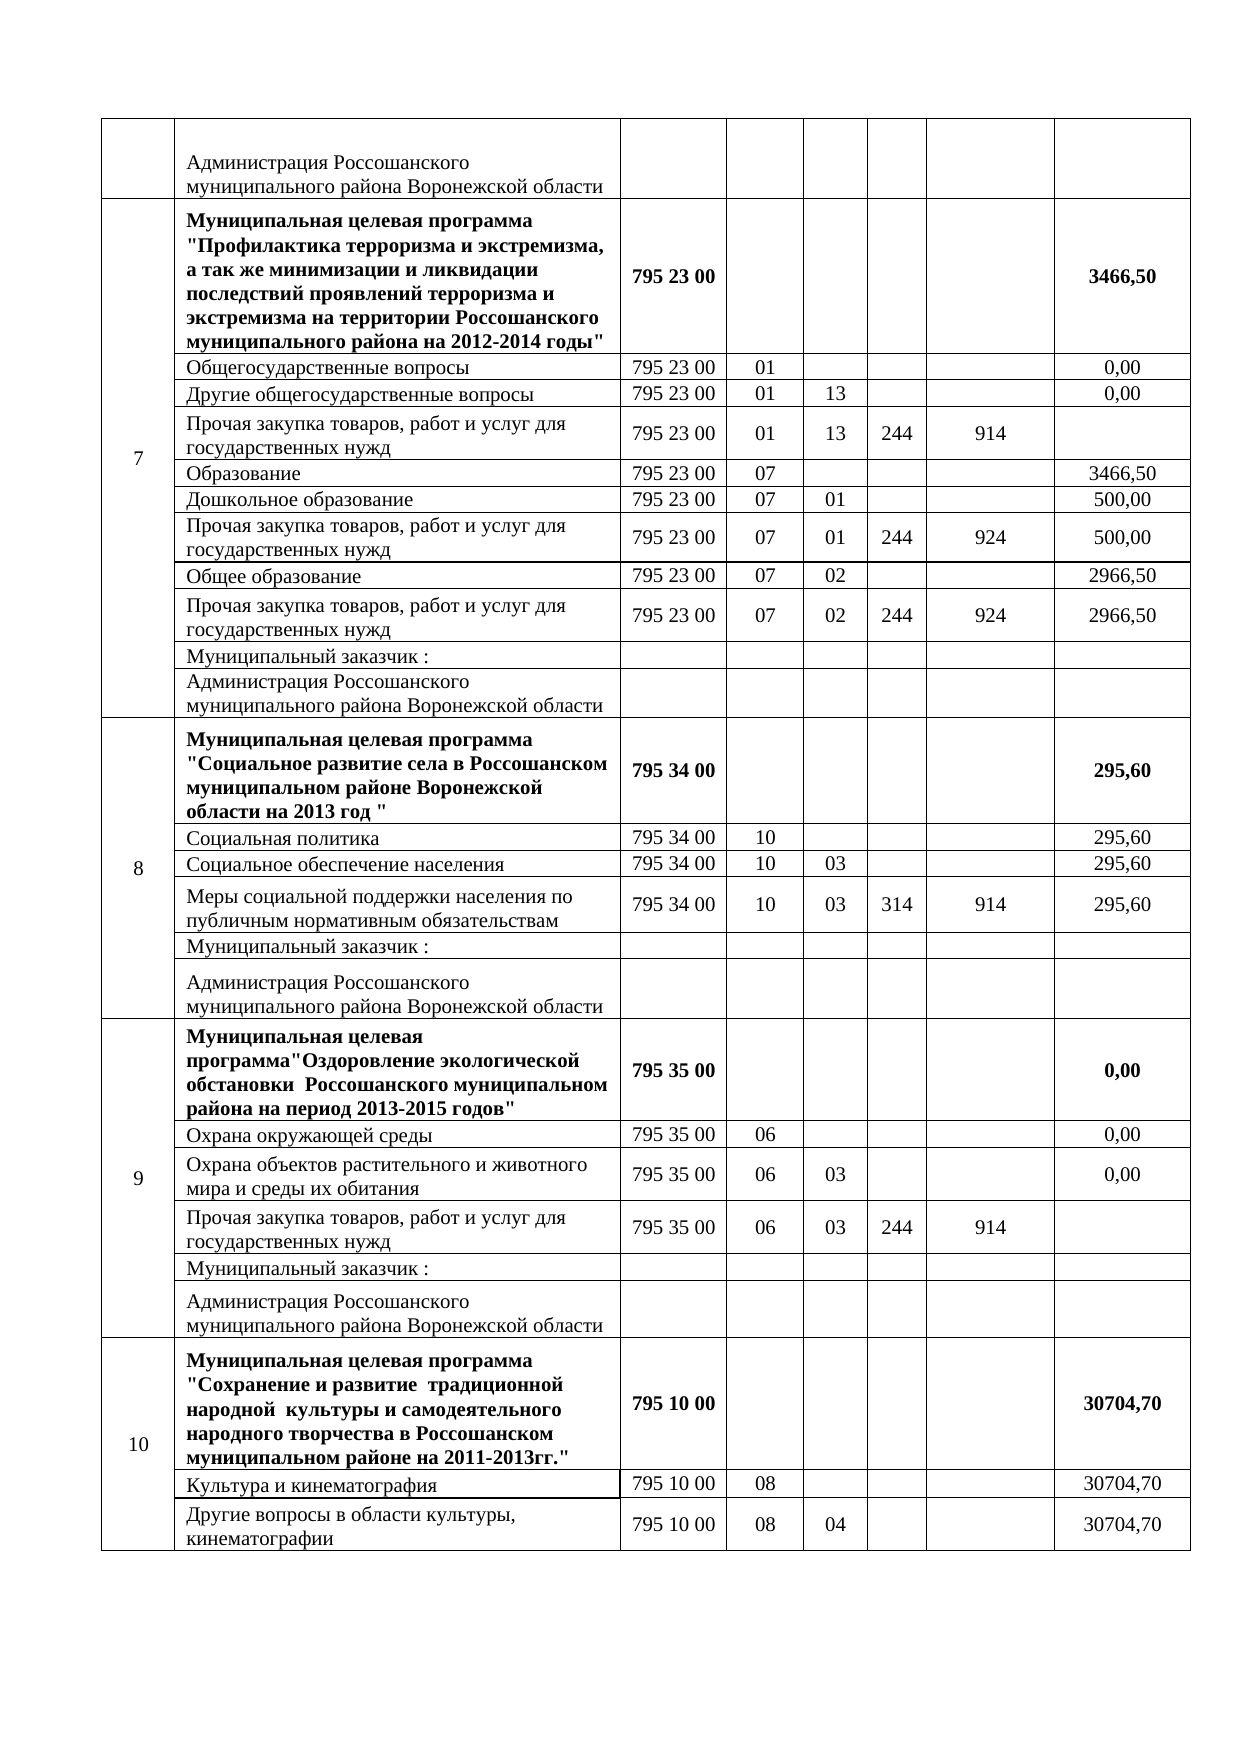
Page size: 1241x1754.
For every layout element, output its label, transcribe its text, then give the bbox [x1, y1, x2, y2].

table_cell 0,00 [1055, 354, 1190, 379]
table_cell [804, 119, 867, 198]
table_cell [927, 642, 1054, 668]
table_cell [804, 354, 867, 379]
table_cell [804, 933, 867, 958]
table_cell 795 34 00 [621, 824, 726, 849]
table_cell 0,00 [1055, 380, 1190, 406]
table_cell 295,60 [1055, 851, 1190, 876]
table_cell Другие общегосударственные вопросы [175, 380, 620, 406]
table_cell [927, 669, 1054, 717]
table_cell [868, 460, 926, 486]
table_cell Администрация Россошанского муниципального района Воронежской области [175, 669, 620, 717]
table_cell [927, 1498, 1054, 1550]
table_cell [868, 1470, 926, 1497]
table_cell [1055, 119, 1190, 198]
table_cell [804, 669, 867, 717]
table_cell 244 [868, 589, 926, 641]
table_cell [868, 199, 926, 353]
table_cell 244 [868, 1201, 926, 1253]
table_cell [927, 1254, 1054, 1279]
table_cell [927, 563, 1054, 588]
table_cell [927, 119, 1054, 198]
table_cell [927, 354, 1054, 379]
table_cell 08 [727, 1470, 803, 1497]
table_cell [804, 1121, 867, 1147]
table_cell Прочая закупка товаров, работ и услуг для государственных нужд [175, 513, 620, 561]
table_cell 924 [927, 513, 1054, 561]
table_cell [927, 1148, 1054, 1200]
table_cell [727, 119, 803, 198]
table_cell 03 [804, 877, 867, 932]
table_cell Администрация Россошанского муниципального района Воронежской области [175, 959, 620, 1018]
table_cell [1055, 959, 1190, 1018]
table_cell [927, 460, 1054, 486]
table_cell [804, 1019, 867, 1120]
table_cell 7 [102, 199, 174, 717]
table_cell 07 [727, 563, 803, 588]
table_cell 795 23 00 [621, 407, 726, 459]
table_cell [868, 1338, 926, 1469]
table_cell [727, 933, 803, 958]
table_cell [927, 487, 1054, 512]
table_cell 244 [868, 513, 926, 561]
table_cell [868, 487, 926, 512]
table_cell [1055, 1281, 1190, 1337]
table_cell [621, 1254, 726, 1279]
table_cell 10 [102, 1338, 174, 1550]
table_cell [804, 460, 867, 486]
table_cell [727, 1019, 803, 1120]
table_cell [727, 199, 803, 353]
table_cell 295,60 [1055, 718, 1190, 823]
table_cell [868, 669, 926, 717]
table_cell Культура и кинематография [175, 1470, 619, 1497]
table_cell 0,00 [1055, 1148, 1190, 1200]
table_cell [927, 824, 1054, 849]
table_cell 01 [727, 407, 803, 459]
table_cell 795 23 00 [621, 487, 726, 512]
table_cell 08 [727, 1498, 803, 1550]
table_cell [868, 1121, 926, 1147]
table_cell Прочая закупка товаров, работ и услуг для государственных нужд [175, 589, 620, 641]
table_cell [621, 669, 726, 717]
table_cell 795 23 00 [621, 589, 726, 641]
table_cell Муниципальный заказчик : [175, 933, 620, 958]
table_cell [727, 669, 803, 717]
table_cell 795 34 00 [621, 877, 726, 932]
table_cell 795 23 00 [621, 513, 726, 561]
table_cell Прочая закупка товаров, работ и услуг для государственных нужд [175, 1201, 620, 1253]
table_cell [868, 642, 926, 668]
table_cell 04 [804, 1498, 867, 1550]
table_cell 01 [727, 380, 803, 406]
table_cell 795 23 00 [621, 380, 726, 406]
table_cell 03 [804, 1148, 867, 1200]
table_cell 314 [868, 877, 926, 932]
table_cell 795 35 00 [621, 1148, 726, 1200]
table_cell 795 10 00 [621, 1338, 726, 1469]
table_cell [868, 563, 926, 588]
table_cell 795 34 00 [621, 851, 726, 876]
table_cell Охрана объектов растительного и животного мира и среды их обитания [175, 1148, 620, 1200]
table_cell 06 [727, 1148, 803, 1200]
table_cell [621, 642, 726, 668]
table_cell [804, 1254, 867, 1279]
table_cell [868, 718, 926, 823]
table_cell 795 35 00 [621, 1201, 726, 1253]
table_cell [1055, 933, 1190, 958]
table_cell Меры социальной поддержки населения по публичным нормативным обязательствам [175, 877, 620, 932]
table_cell 10 [727, 877, 803, 932]
table_cell [927, 380, 1054, 406]
table_cell 795 35 00 [621, 1121, 726, 1147]
table_cell [621, 933, 726, 958]
table_cell 10 [727, 824, 803, 849]
table_cell [1055, 1254, 1190, 1279]
table_cell [1055, 1201, 1190, 1253]
table_cell 795 23 00 [621, 460, 726, 486]
table_cell [927, 1338, 1054, 1469]
table_cell [727, 959, 803, 1018]
table_cell Образование [175, 460, 620, 486]
table_cell [868, 354, 926, 379]
table_cell [868, 851, 926, 876]
table_cell Общегосударственные вопросы [175, 354, 620, 379]
table_cell [868, 824, 926, 849]
table_cell Муниципальная целевая программа"Оздоровление экологической обстановки Россошанского муниципальном района на период 2013-2015 годов" [175, 1019, 620, 1120]
table_cell 500,00 [1055, 513, 1190, 561]
table_cell 795 35 00 [621, 1019, 726, 1120]
table_cell Охрана окружающей среды [175, 1121, 620, 1147]
table_cell 914 [927, 877, 1054, 932]
table_cell [804, 959, 867, 1018]
table_cell [868, 1281, 926, 1337]
table_cell 244 [868, 407, 926, 459]
table_cell 13 [804, 380, 867, 406]
table_cell 01 [804, 487, 867, 512]
table_cell [804, 1470, 867, 1497]
table_cell 02 [804, 563, 867, 588]
table_cell 8 [102, 718, 174, 1018]
table_cell [927, 1281, 1054, 1337]
table_cell Муниципальный заказчик : [175, 1254, 620, 1279]
table_cell [1055, 642, 1190, 668]
table_cell [804, 824, 867, 849]
table_cell 30704,70 [1055, 1338, 1190, 1469]
table_cell [621, 1281, 726, 1337]
table_cell [804, 1338, 867, 1469]
table_cell [621, 119, 726, 198]
table_cell 07 [727, 589, 803, 641]
table_cell [868, 959, 926, 1018]
table_cell Администрация Россошанского муниципального района Воронежской области [175, 119, 620, 198]
table_cell 795 10 00 [621, 1470, 726, 1497]
table_cell 06 [727, 1201, 803, 1253]
table_cell [868, 119, 926, 198]
table_cell 9 [102, 1019, 174, 1337]
table_cell 500,00 [1055, 487, 1190, 512]
table_cell [927, 1121, 1054, 1147]
table_cell 795 23 00 [621, 563, 726, 588]
table_cell [927, 1470, 1054, 1497]
table_cell [1055, 407, 1190, 459]
table_cell 3466,50 [1055, 199, 1190, 353]
table_cell [804, 718, 867, 823]
table_cell [927, 718, 1054, 823]
table_cell Социальное обеспечение населения [175, 851, 620, 876]
table_cell 795 10 00 [621, 1498, 726, 1550]
table_cell 10 [727, 851, 803, 876]
table_cell 924 [927, 589, 1054, 641]
table_cell 30704,70 [1055, 1498, 1190, 1550]
table_cell 07 [727, 487, 803, 512]
table_cell Муниципальная целевая программа "Сохранение и развитие традиционной народной культуры и самодеятельного народного творчества в Россошанском муниципальном районе на 2011-2013гг." [175, 1338, 620, 1469]
table_cell [804, 1281, 867, 1337]
table_cell Прочая закупка товаров, работ и услуг для государственных нужд [175, 407, 620, 459]
table_cell [927, 851, 1054, 876]
table_cell Социальная политика [175, 824, 620, 849]
table_cell 795 34 00 [621, 718, 726, 823]
table_cell [727, 642, 803, 668]
table_cell [868, 1498, 926, 1550]
table_cell [727, 718, 803, 823]
table_cell [868, 1019, 926, 1120]
table_cell Администрация Россошанского муниципального района Воронежской области [175, 1281, 620, 1337]
table_cell 03 [804, 851, 867, 876]
table_cell [927, 1019, 1054, 1120]
table_cell 13 [804, 407, 867, 459]
table_cell Дошкольное образование [175, 487, 620, 512]
table_cell 03 [804, 1201, 867, 1253]
table_cell [1055, 669, 1190, 717]
table_cell [868, 1254, 926, 1279]
table_cell [868, 380, 926, 406]
table_cell Общее образование [175, 563, 620, 588]
table_cell 295,60 [1055, 824, 1190, 849]
table_cell Муниципальная целевая программа "Профилактика терроризма и экстремизма, а так же минимизации и ликвидации последствий проявлений терроризма и экстремизма на территории Россошанского муниципального района на 2012-2014 годы" [175, 199, 620, 353]
table_cell 295,60 [1055, 877, 1190, 932]
table_cell 0,00 [1055, 1121, 1190, 1147]
table_cell [868, 933, 926, 958]
table_cell [804, 199, 867, 353]
table_cell 07 [727, 460, 803, 486]
table_cell 02 [804, 589, 867, 641]
table_cell 3466,50 [1055, 460, 1190, 486]
table_cell 795 23 00 [621, 354, 726, 379]
table_cell 07 [727, 513, 803, 561]
table_cell Муниципальный заказчик : [175, 642, 620, 668]
table_cell Другие вопросы в области культуры, кинематографии [175, 1499, 620, 1550]
table_cell 01 [804, 513, 867, 561]
table_cell [804, 642, 867, 668]
table_cell 0,00 [1055, 1019, 1190, 1120]
table_cell [727, 1254, 803, 1279]
table_cell 795 23 00 [621, 199, 726, 353]
table_cell [868, 1148, 926, 1200]
table_cell 30704,70 [1055, 1470, 1190, 1497]
table_cell 2966,50 [1055, 563, 1190, 588]
table_cell Муниципальная целевая программа "Социальное развитие села в Россошанском муниципальном районе Воронежской области на 2013 год " [175, 718, 620, 823]
table_cell [927, 959, 1054, 1018]
table_cell [621, 959, 726, 1018]
table_cell 914 [927, 407, 1054, 459]
table_cell 06 [727, 1121, 803, 1147]
table_cell [727, 1281, 803, 1337]
table_cell [927, 933, 1054, 958]
table_cell [727, 1338, 803, 1469]
table_cell 01 [727, 354, 803, 379]
table_cell [927, 199, 1054, 353]
table_cell 2966,50 [1055, 589, 1190, 641]
table_cell 914 [927, 1201, 1054, 1253]
